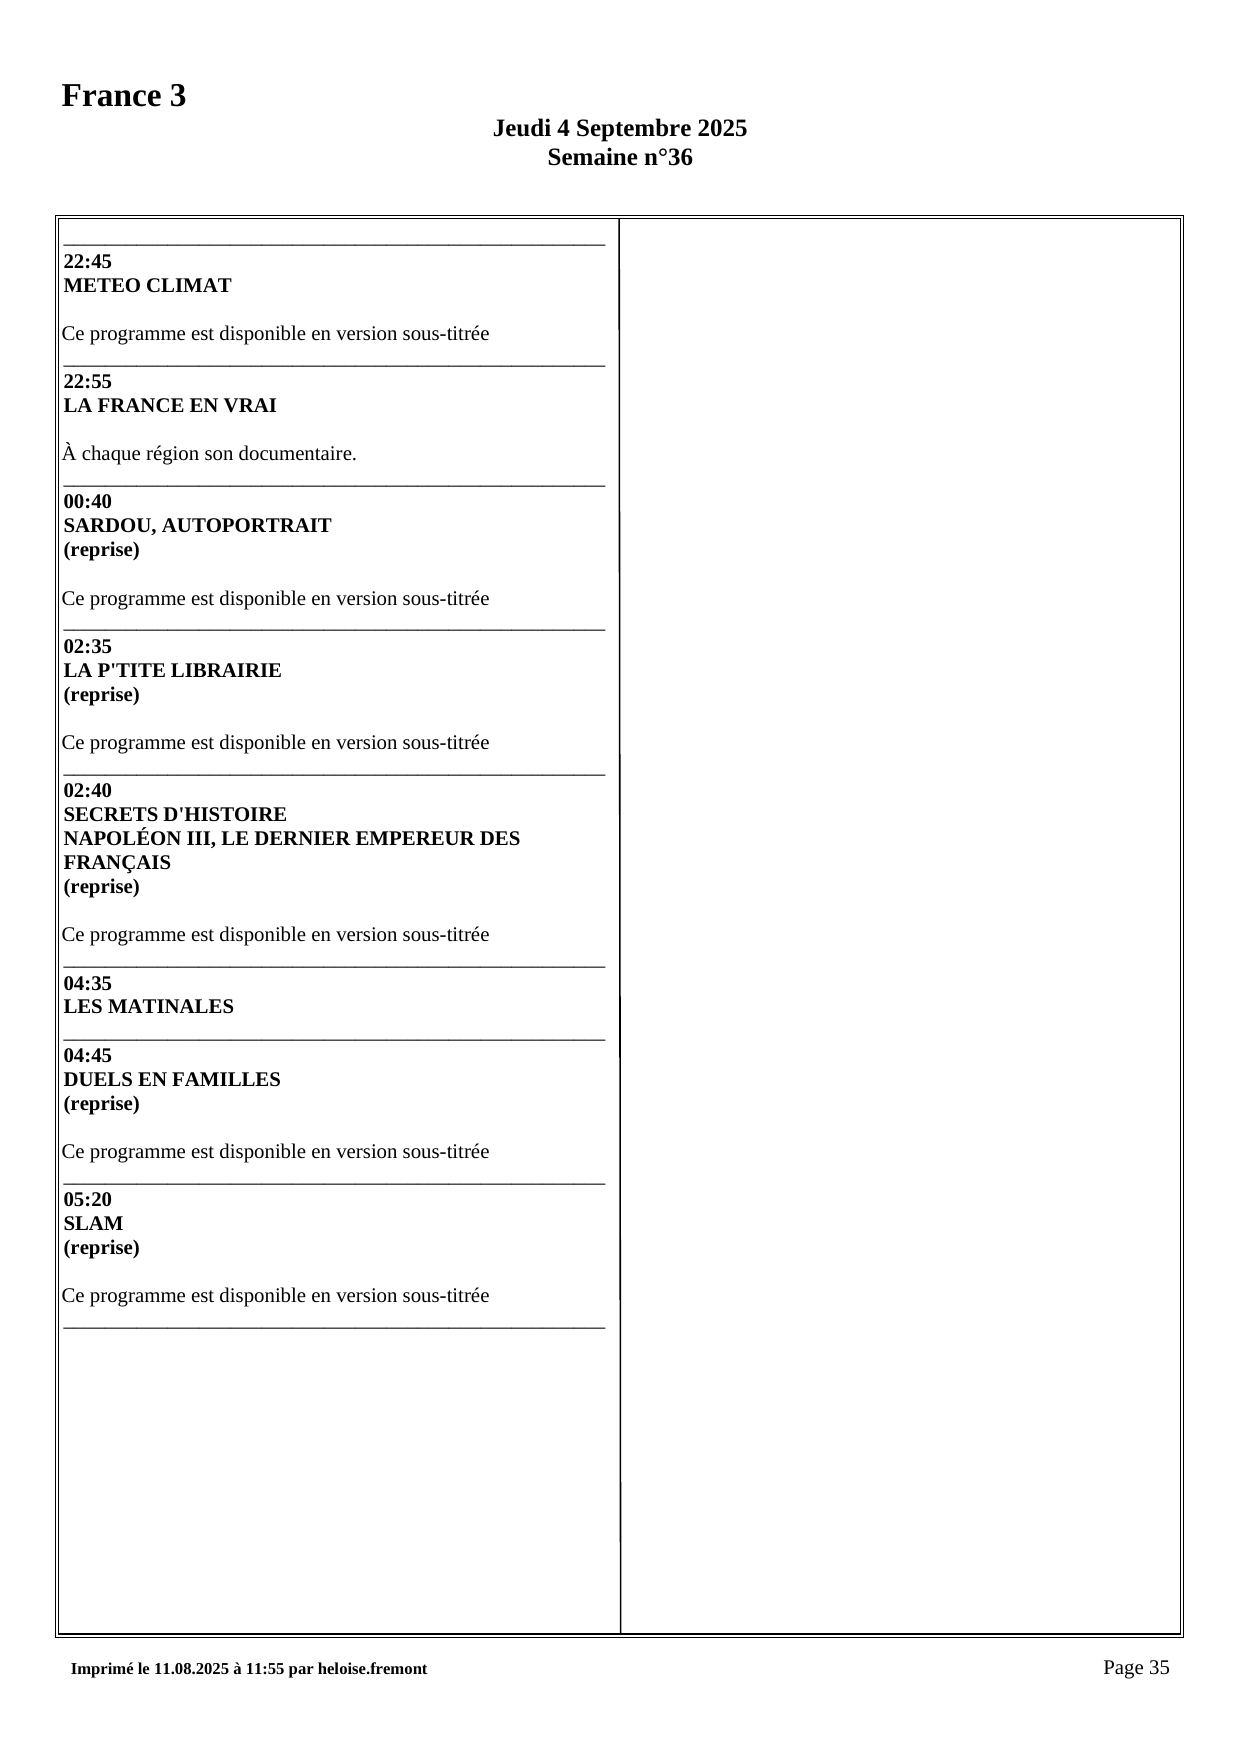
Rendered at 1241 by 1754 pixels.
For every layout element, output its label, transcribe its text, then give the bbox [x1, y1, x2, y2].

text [61, 321, 620, 345]
text 02:40 [63, 778, 620, 802]
text NAPOLÉON III, LE DERNIER EMPEREUR DES FRANÇAIS [63, 826, 620, 874]
text LA P'TITE LIBRAIRIE [63, 658, 620, 682]
text METEO CLIMAT [63, 273, 620, 297]
text (reprise) [63, 537, 620, 561]
text 22:55 [63, 369, 620, 393]
text ____________________________________________________ [63, 465, 620, 489]
text 02:35 [63, 633, 620, 658]
text ____________________________________________________ [63, 1163, 620, 1187]
text (reprise) [63, 682, 620, 706]
text Ce programme est disponible en version sous-titrée [61, 1283, 620, 1307]
text 00:40 [63, 489, 620, 513]
text SECRETS D'HISTOIRE [63, 802, 620, 826]
text ____________________________________________________ [63, 224, 620, 248]
text SLAM [63, 1211, 620, 1235]
text Ce programme est disponible en version sous-titrée [61, 730, 620, 754]
text (reprise) [63, 1091, 620, 1115]
text DUELS EN FAMILLES [63, 1067, 620, 1091]
text À chaque région son documentaire. [61, 417, 620, 465]
text (reprise) [63, 874, 620, 898]
text 04:45 [63, 1043, 620, 1067]
text 22:45 [63, 248, 620, 273]
text 05:20 [63, 1187, 620, 1211]
text ____________________________________________________ [63, 1307, 620, 1331]
text Ce programme est disponible en version sous-titrée [61, 585, 620, 609]
text SARDOU, AUTOPORTRAIT [63, 513, 620, 537]
text 04:35 [63, 970, 620, 994]
text ____________________________________________________ [63, 609, 620, 633]
text LA FRANCE EN VRAI [63, 393, 620, 417]
text Ce programme est disponible en version sous-titrée [61, 1139, 620, 1163]
text LES MATINALES [63, 994, 620, 1018]
text ____________________________________________________ [63, 946, 620, 970]
text ____________________________________________________ [63, 1018, 620, 1043]
text (reprise) [63, 1235, 620, 1259]
text ____________________________________________________ [63, 754, 620, 778]
text ____________________________________________________ [63, 345, 620, 369]
text Ce programme est disponible en version sous-titrée [61, 922, 620, 946]
